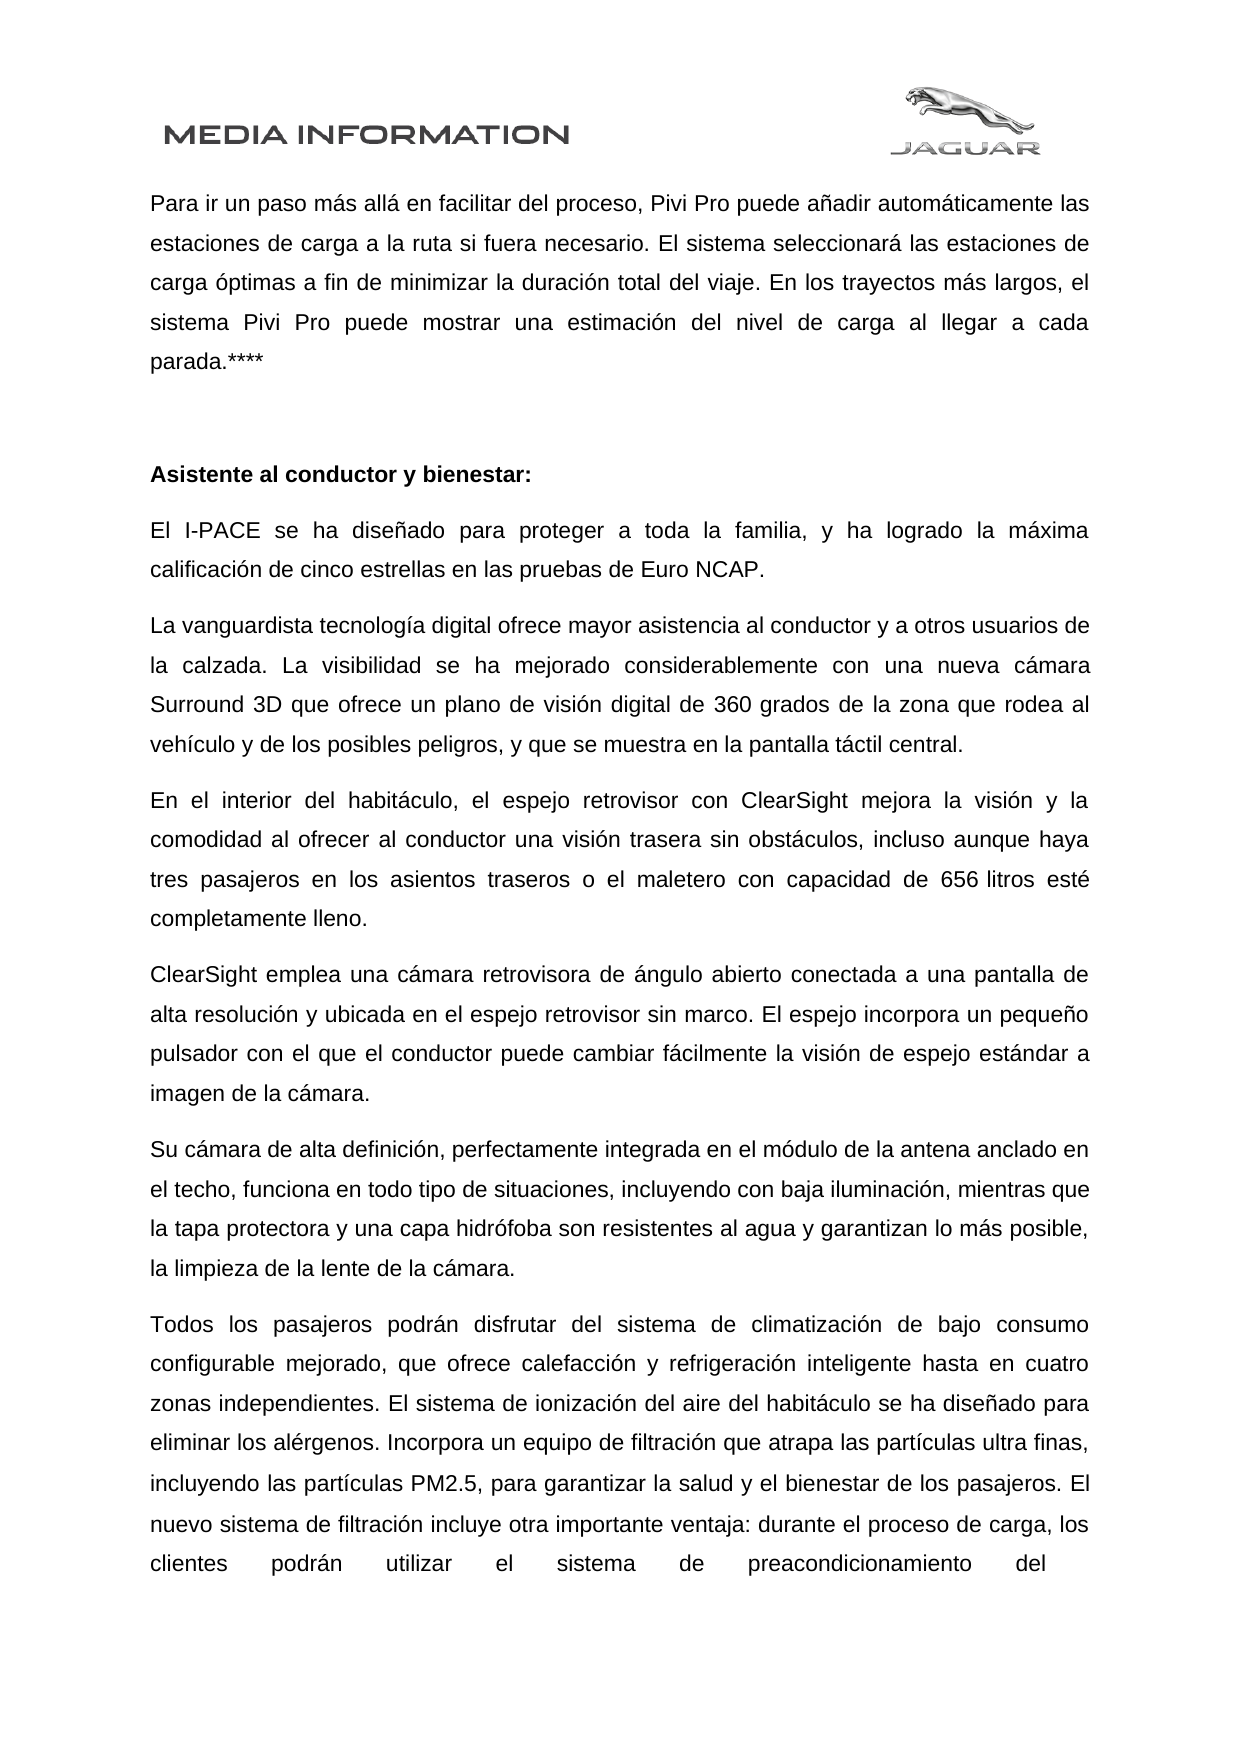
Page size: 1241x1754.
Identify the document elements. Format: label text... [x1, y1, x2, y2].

text El I-PACE se ha diseñado para proteger a toda la familia, y ha logrado la máxima calificación de cinco estrellas en las pruebas de Euro NCAP. [150, 517, 1090, 582]
text ClearSight emplea una cámara retrovisora de ángulo abierto conectada a una pantalla de alta resolución y ubicada en el espejo retrovisor sin marco. El espejo incorpora un pequeño pulsador con el que el conductor puede cambiar fácilmente la visión de espejo estándar a imagen de la cámara. [150, 961, 1090, 1106]
text En el interior del habitáculo, el espejo retrovisor con ClearSight mejora la visión y la comodidad al ofrecer al conductor una visión trasera sin obstáculos, incluso aunque haya tres pasajeros en los asientos traseros o el maletero con capacidad de 656 litros esté completamente lleno. [150, 787, 1090, 932]
picture [150, 107, 583, 163]
text Asistente al conductor y bienestar: [150, 461, 1090, 487]
picture [878, 73, 1059, 163]
text Su cámara de alta definición, perfectamente integrada en el módulo de la antena anclado en el techo, funciona en todo tipo de situaciones, incluyendo con baja iluminación, mientras que la tapa protectora y una capa hidrófoba son resistentes al agua y garantizan lo más posible, la limpieza de la lente de la cámara. [150, 1136, 1090, 1281]
text Para ir un paso más allá en facilitar del proceso, Pivi Pro puede añadir automáticamente las estaciones de carga a la ruta si fuera necesario. El sistema seleccionará las estaciones de carga óptimas a fin de minimizar la duración total del viaje. En los trayectos más largos, el sistema Pivi Pro puede mostrar una estimación del nivel de carga al llegar a cada parada.**** [150, 190, 1090, 374]
text La vanguardista tecnología digital ofrece mayor asistencia al conductor y a otros usuarios de la calzada. La visibilidad se ha mejorado considerablemente con una nueva cámara Surround 3D que ofrece un plano de visión digital de 360 grados de la zona que rodea al vehículo y de los posibles peligros, y que se muestra en la pantalla táctil central. [150, 612, 1090, 757]
